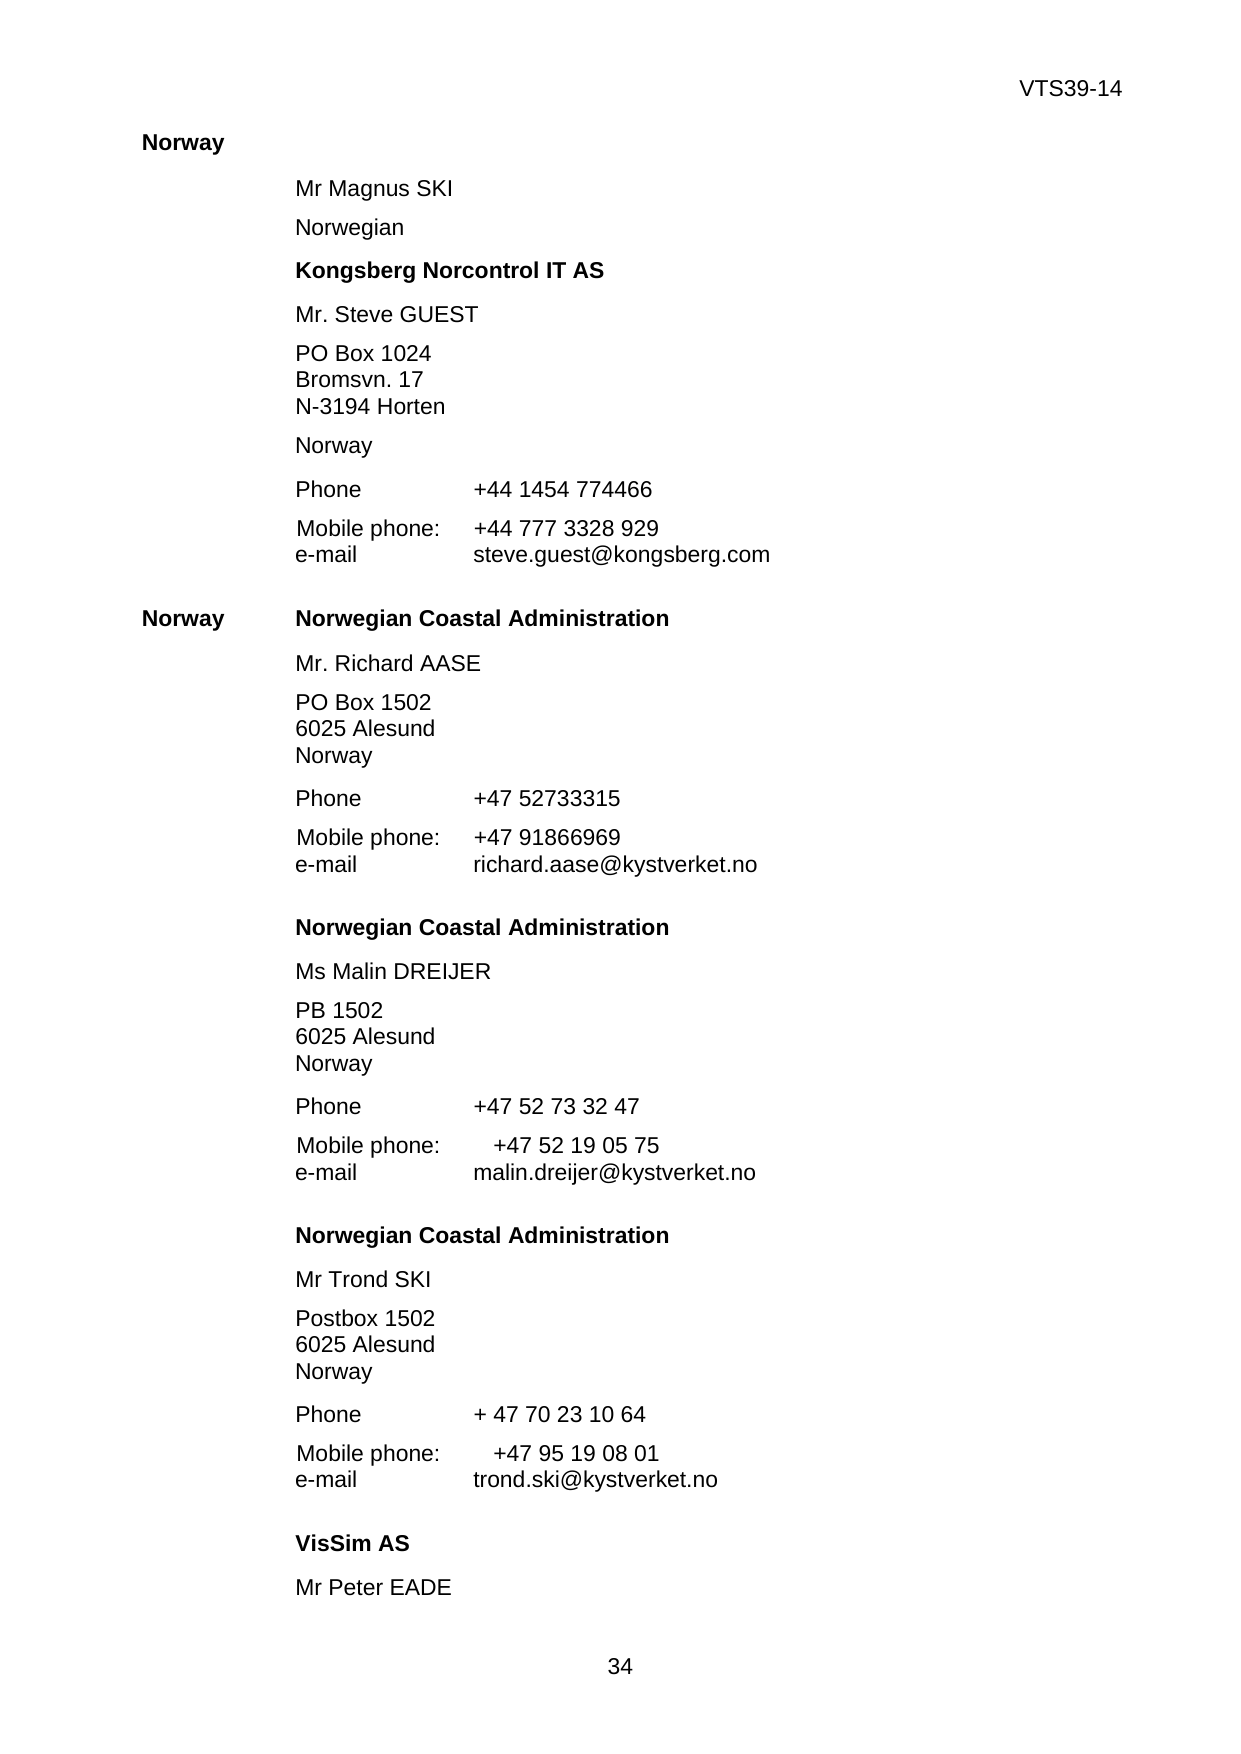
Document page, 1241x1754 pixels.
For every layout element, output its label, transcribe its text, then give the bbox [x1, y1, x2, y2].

text PB 1502 [118, 997, 1122, 1023]
text Postbox 1502 [118, 1305, 1122, 1331]
text Norwegian Coastal Administration [118, 1222, 1122, 1248]
text Ms Malin DREIJER [118, 958, 1122, 984]
text Mr Trond SKI [118, 1266, 1122, 1292]
text Mobile phone: +47 91866969 [118, 824, 1122, 851]
text 6025 Alesund [118, 1023, 1122, 1050]
text N-3194 Horten [118, 393, 1122, 419]
text Norway Norwegian Coastal Administration [118, 605, 1122, 631]
text e-mail malin.dreijer@kystverket.no [118, 1158, 1122, 1185]
text Norway [118, 1050, 1122, 1076]
text Norway [118, 432, 1122, 458]
text Phone +47 52 73 32 47 [118, 1093, 1122, 1119]
text e-mail steve.guest@kongsberg.com [118, 541, 1122, 567]
text PO Box 1024 [118, 340, 1122, 366]
text 6025 Alesund [118, 715, 1122, 742]
text Mr Magnus SKI [118, 175, 1122, 201]
text Bromsvn. 17 [118, 366, 1122, 392]
text 6025 Alesund [118, 1331, 1122, 1358]
text Phone + 47 70 23 10 64 [118, 1401, 1122, 1427]
text Norway [118, 1358, 1122, 1384]
text Phone +44 1454 774466 [118, 476, 1122, 502]
text VisSim AS [118, 1530, 1122, 1556]
text Mobile phone: +47 95 19 08 01 [118, 1440, 1122, 1466]
text Norwegian Coastal Administration [118, 914, 1122, 941]
text Mr. Richard AASE [118, 650, 1122, 677]
text Mobile phone: +47 52 19 05 75 [118, 1132, 1122, 1158]
text Mr. Steve GUEST [118, 301, 1122, 327]
text Mr Peter EADE [118, 1574, 1122, 1600]
text Kongsberg Norcontrol IT AS [118, 257, 1122, 283]
text e-mail richard.aase@kystverket.no [118, 851, 1122, 877]
text Norwegian [118, 213, 1122, 240]
text Phone +47 52733315 [118, 785, 1122, 812]
text PO Box 1502 [118, 689, 1122, 715]
text Mobile phone: +44 777 3328 929 [118, 514, 1122, 541]
text Norway [118, 129, 1122, 156]
text e-mail trond.ski@kystverket.no [118, 1466, 1122, 1493]
text Norway [118, 742, 1122, 768]
